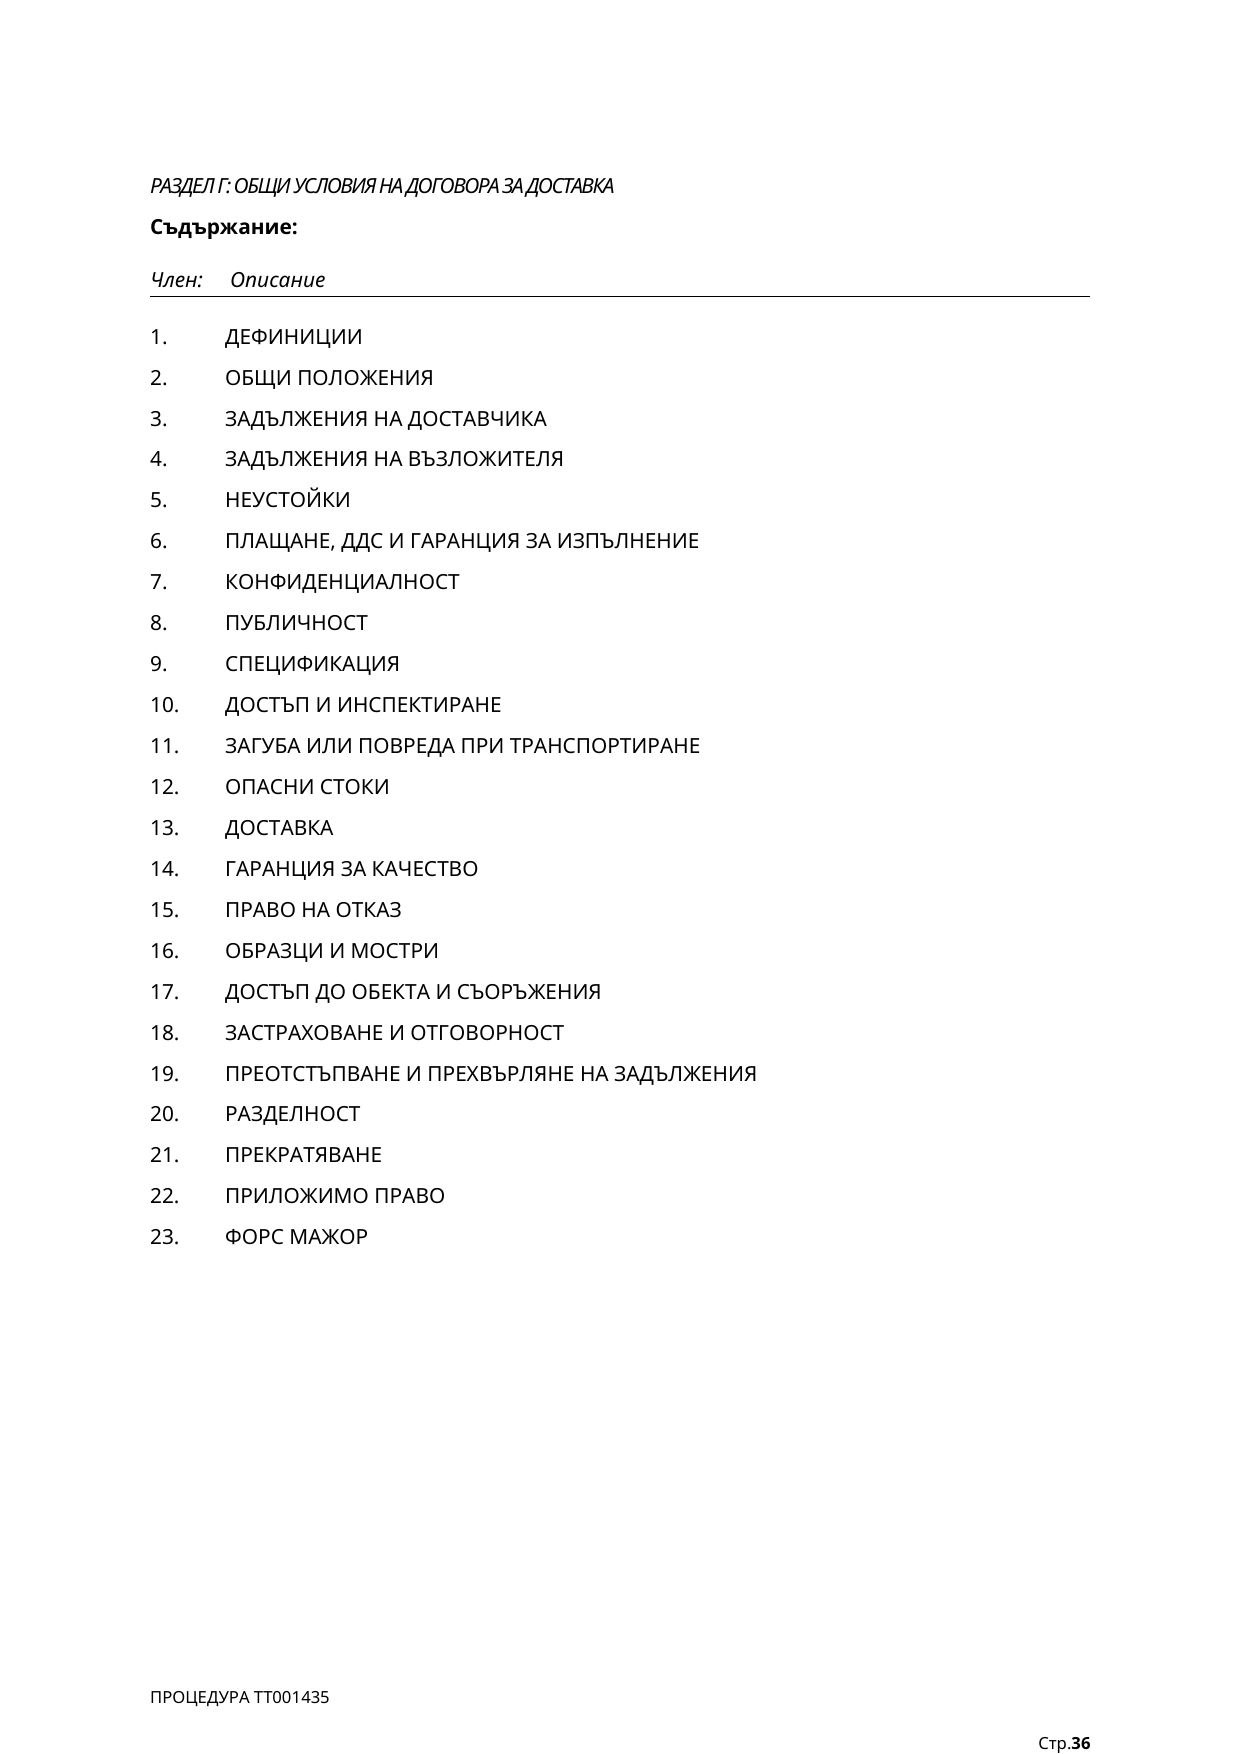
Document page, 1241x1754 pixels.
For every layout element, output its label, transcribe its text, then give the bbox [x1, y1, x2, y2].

list РАЗДЕЛНОСТ [150, 1099, 1090, 1128]
list ГАРАНЦИЯ ЗА КАЧЕСТВО [150, 854, 1090, 882]
list ОБЩИ ПОЛОЖЕНИЯ [150, 363, 1090, 391]
list ЗАДЪЛЖЕНИЯ НА ВЪЗЛОЖИТЕЛЯ [150, 444, 1090, 473]
list ДОСТАВКА [150, 813, 1090, 841]
list ЗАГУБА ИЛИ ПОВРЕДА ПРИ ТРАНСПОРТИРАНЕ [150, 731, 1090, 759]
list ПЛАЩАНЕ, ДДС И ГАРАНЦИЯ ЗА ИЗПЪЛНЕНИЕ [150, 526, 1090, 555]
text Съдържание: [150, 212, 1090, 240]
list ДЕФИНИЦИИ [150, 322, 1090, 350]
list ФОРС МАЖОР [150, 1222, 1090, 1251]
list ПРЕКРАТЯВАНЕ [150, 1141, 1090, 1169]
list ОПАСНИ СТОКИ [150, 772, 1090, 801]
list СПЕЦИФИКАЦИЯ [150, 649, 1090, 678]
list ПУБЛИЧНОСТ [150, 608, 1090, 637]
text РАЗДЕЛ Г: ОБЩИ УСЛОВИЯ НА ДОГОВОРА ЗА ДОСТАВКА [150, 171, 1090, 199]
list ЗАДЪЛЖЕНИЯ НА ДОСТАВЧИКА [150, 404, 1090, 432]
list ПРИЛОЖИМО ПРАВО [150, 1181, 1090, 1210]
list ПРАВО НА ОТКАЗ [150, 895, 1090, 923]
list НЕУСТОЙКИ [150, 486, 1090, 514]
list ДОСТЪП ДО ОБЕКТА И СЪОРЪЖЕНИЯ [150, 977, 1090, 1005]
list ДОСТЪП И ИНСПЕКТИРАНЕ [150, 690, 1090, 719]
text Член: Описание [150, 265, 1090, 296]
list ЗАСТРАХОВАНЕ И ОТГОВОРНОСТ [150, 1018, 1090, 1046]
list ОБРАЗЦИ И МОСТРИ [150, 936, 1090, 964]
list ПРЕОТСТЪПВАНЕ И ПРЕХВЪРЛЯНЕ НА ЗАДЪЛЖЕНИЯ [150, 1059, 1090, 1087]
list КОНФИДЕНЦИАЛНОСТ [150, 567, 1090, 596]
